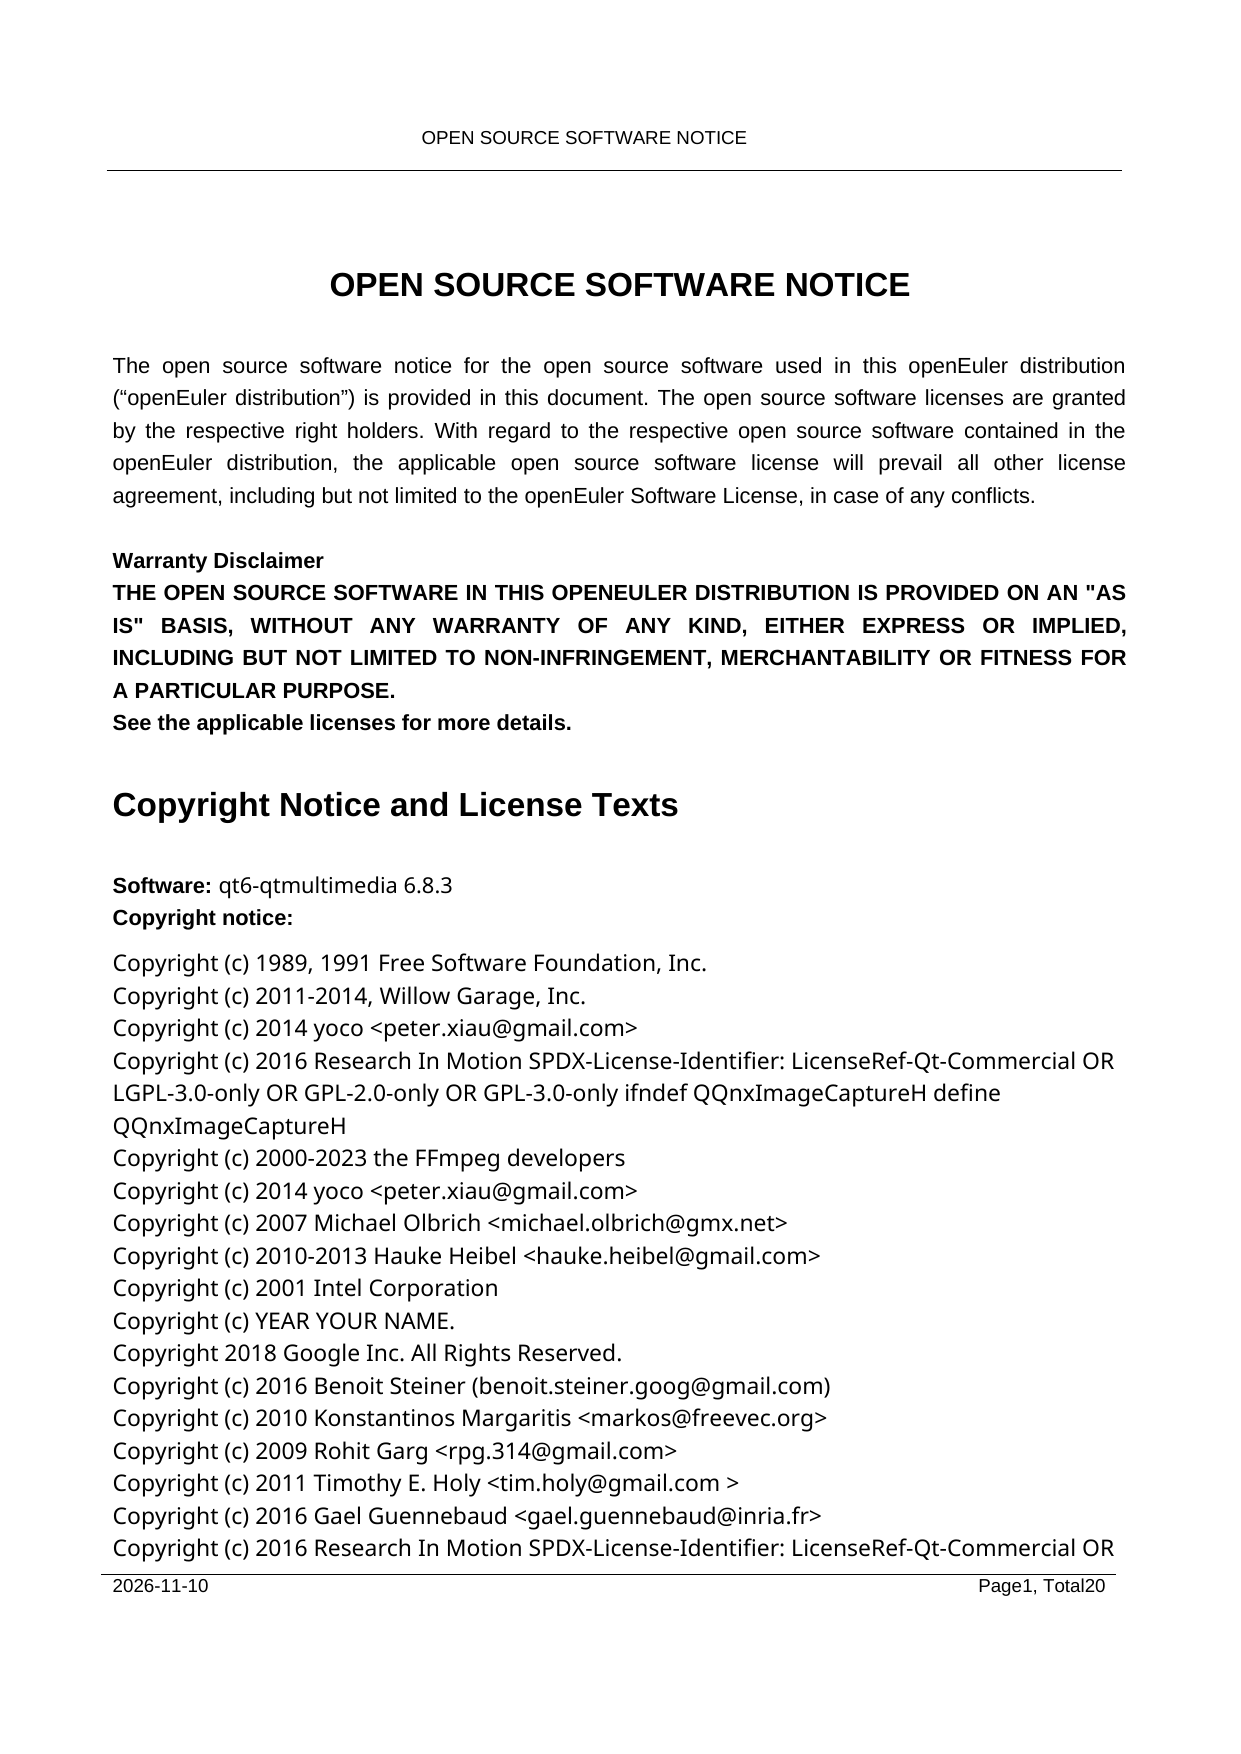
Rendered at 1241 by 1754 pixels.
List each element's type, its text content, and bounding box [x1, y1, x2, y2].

text OPEN SOURCE SOFTWARE NOTICE [112, 251, 1128, 316]
title Software: qt6-qtmultimedia 6.8.3 [112, 869, 1128, 901]
text Copyright notice: [112, 901, 1128, 934]
text Copyright Notice and License Texts [112, 771, 1128, 836]
text THE OPEN SOURCE SOFTWARE IN THIS OPENEULER DISTRIBUTION IS PROVIDED ON AN "AS IS" BASIS, WITHOUT ANY WARRANTY OF ANY KIND, EITHER EXPRESS OR IMPLIED, INCLUDING BUT NOT LIMITED TO NON-INFRINGEMENT, MERCHANTABILITY OR FITNESS FOR A PARTICULAR PURPOSE. See the applicable licenses for more details. [112, 576, 1128, 739]
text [112, 947, 1128, 1564]
text The open source software notice for the open source software used in this openEuler distribution (“openEuler distribution”) is provided in this document. The open source software licenses are granted by the respective right holders. With regard to the respective open source software contained in the openEuler distribution, the applicable open source software license will prevail all other license agreement, including but not limited to the openEuler Software License, in case of any conflicts. [112, 349, 1128, 511]
text Warranty Disclaimer [112, 544, 1128, 576]
